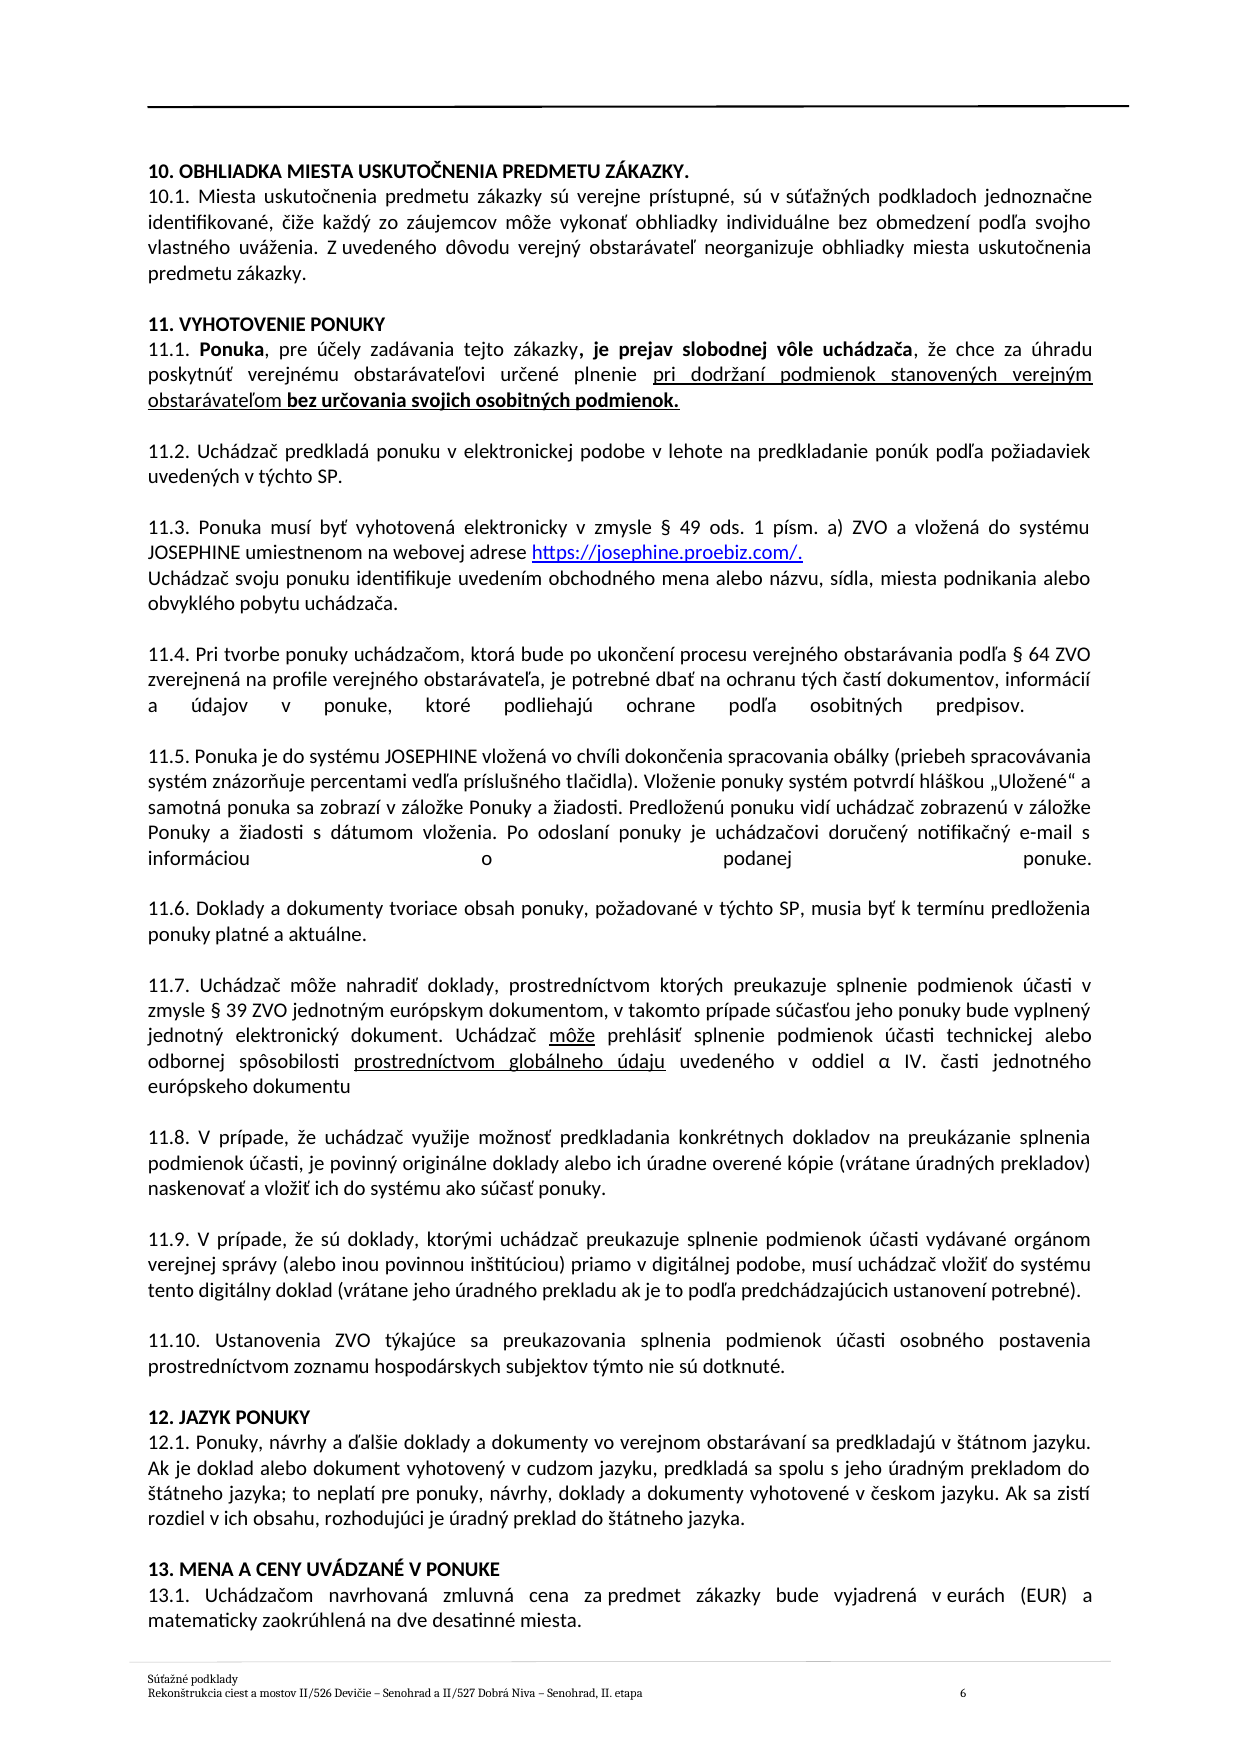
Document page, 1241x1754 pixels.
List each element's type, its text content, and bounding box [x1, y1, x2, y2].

text 12. JAZYK PONUKY [148, 1404, 1092, 1429]
text 11.9. V prípade, že sú doklady, ktorými uchádzač preukazuje splnenie podmienok účasti vydávané orgánom verejnej správy (alebo inou povinnou inštitúciou) priamo v digitálnej podobe, musí uchádzač vložiť do systému tento digitálny doklad (vrátane jeho úradného prekladu ak je to podľa predchádzajúcich ustanovení potrebné). [148, 1226, 1092, 1302]
text 11.1. Ponuka, pre účely zadávania tejto zákazky, je prejav slobodnej vôle uchádzača, že chce za úhradu poskytnúť verejnému obstarávateľovi určené plnenie pri dodržaní podmienok stanovených verejným obstarávateľom bez určovania svojich osobitných podmienok. [148, 336, 1092, 412]
text 11.2. Uchádzač predkladá ponuku v elektronickej podobe v lehote na predkladanie ponúk podľa požiadaviek uvedených v týchto SP. [148, 438, 1092, 489]
text 11.3. Ponuka musí byť vyhotovená elektronicky v zmysle § 49 ods. 1 písm. a) ZVO a vložená do systému JOSEPHINE umiestnenom na webovej adrese https://josephine.proebiz.com/. [148, 514, 1092, 565]
text 11.5. Ponuka je do systému JOSEPHINE vložená vo chvíli dokončenia spracovania obálky (priebeh spracovávania systém znázorňuje percentami vedľa príslušného tlačidla). Vloženie ponuky systém potvrdí hláškou „Uložené“ a samotná ponuka sa zobrazí v záložke Ponuky a žiadosti. Predloženú ponuku vidí uchádzač zobrazenú v záložke Ponuky a žiadosti s dátumom vloženia. Po odoslaní ponuky je uchádzačovi doručený notifikačný e-mail s informáciou o podanej ponuke. [148, 743, 1092, 896]
text 13. MENA A CENY UVÁDZANÉ V PONUKE [148, 1556, 1092, 1582]
text Uchádzač svoju ponuku identifikuje uvedením obchodného mena alebo názvu, sídla, miesta podnikania alebo obvyklého pobytu uchádzača. [148, 565, 1092, 616]
text 12.1. Ponuky, návrhy a ďalšie doklady a dokumenty vo verejnom obstarávaní sa predkladajú v štátnom jazyku. Ak je doklad alebo dokument vyhotovený v cudzom jazyku, predkladá sa spolu s jeho úradným prekladom do štátneho jazyka; to neplatí pre ponuky, návrhy, doklady a dokumenty vyhotovené v českom jazyku. Ak sa zistí rozdiel v ich obsahu, rozhodujúci je úradný preklad do štátneho jazyka. [148, 1429, 1092, 1531]
text 11.4. Pri tvorbe ponuky uchádzačom, ktorá bude po ukončení procesu verejného obstarávania podľa § 64 ZVO zverejnená na profile verejného obstarávateľa, je potrebné dbať na ochranu tých častí dokumentov, informácií a údajov v ponuke, ktoré podliehajú ochrane podľa osobitných predpisov. [148, 641, 1092, 743]
text 11.7. Uchádzač môže nahradiť doklady, prostredníctvom ktorých preukazuje splnenie podmienok účasti v zmysle § 39 ZVO jednotným európskym dokumentom, v takomto prípade súčasťou jeho ponuky bude vyplnený jednotný elektronický dokument. Uchádzač môže prehlásiť splnenie podmienok účasti technickej alebo odbornej spôsobilosti prostredníctvom globálneho údaju uvedeného v oddiel α IV. časti jednotného európskeho dokumentu [148, 972, 1092, 1099]
text 11.10. Ustanovenia ZVO týkajúce sa preukazovania splnenia podmienok účasti osobného postavenia prostredníctvom zoznamu hospodárskych subjektov týmto nie sú dotknuté. [148, 1328, 1092, 1378]
text 11.6. Doklady a dokumenty tvoriace obsah ponuky, požadované v týchto SP, musia byť k termínu predloženia ponuky platné a aktuálne. [148, 896, 1092, 946]
text 10. OBHLIADKA MIESTA USKUTOČNENIA PREDMETU ZÁKAZKY. [148, 158, 1092, 184]
text 13.1. Uchádzačom navrhovaná zmluvná cena za predmet zákazky bude vyjadrená v eurách (EUR) a matematicky zaokrúhlená na dve desatinné miesta. [148, 1582, 1092, 1633]
text 10.1. Miesta uskutočnenia predmetu zákazky sú verejne prístupné, sú v súťažných podkladoch jednoznačne identifikované, čiže každý zo záujemcov môže vykonať obhliadky individuálne bez obmedzení podľa svojho vlastného uváženia. Z uvedeného dôvodu verejný obstarávateľ neorganizuje obhliadky miesta uskutočnenia predmetu zákazky. [148, 184, 1092, 285]
text 11. VYHOTOVENIE PONUKY [148, 311, 1092, 336]
text 11.8. V prípade, že uchádzač využije možnosť predkladania konkrétnych dokladov na preukázanie splnenia podmienok účasti, je povinný originálne doklady alebo ich úradne overené kópie (vrátane úradných prekladov) naskenovať a vložiť ich do systému ako súčasť ponuky. [148, 1124, 1092, 1201]
